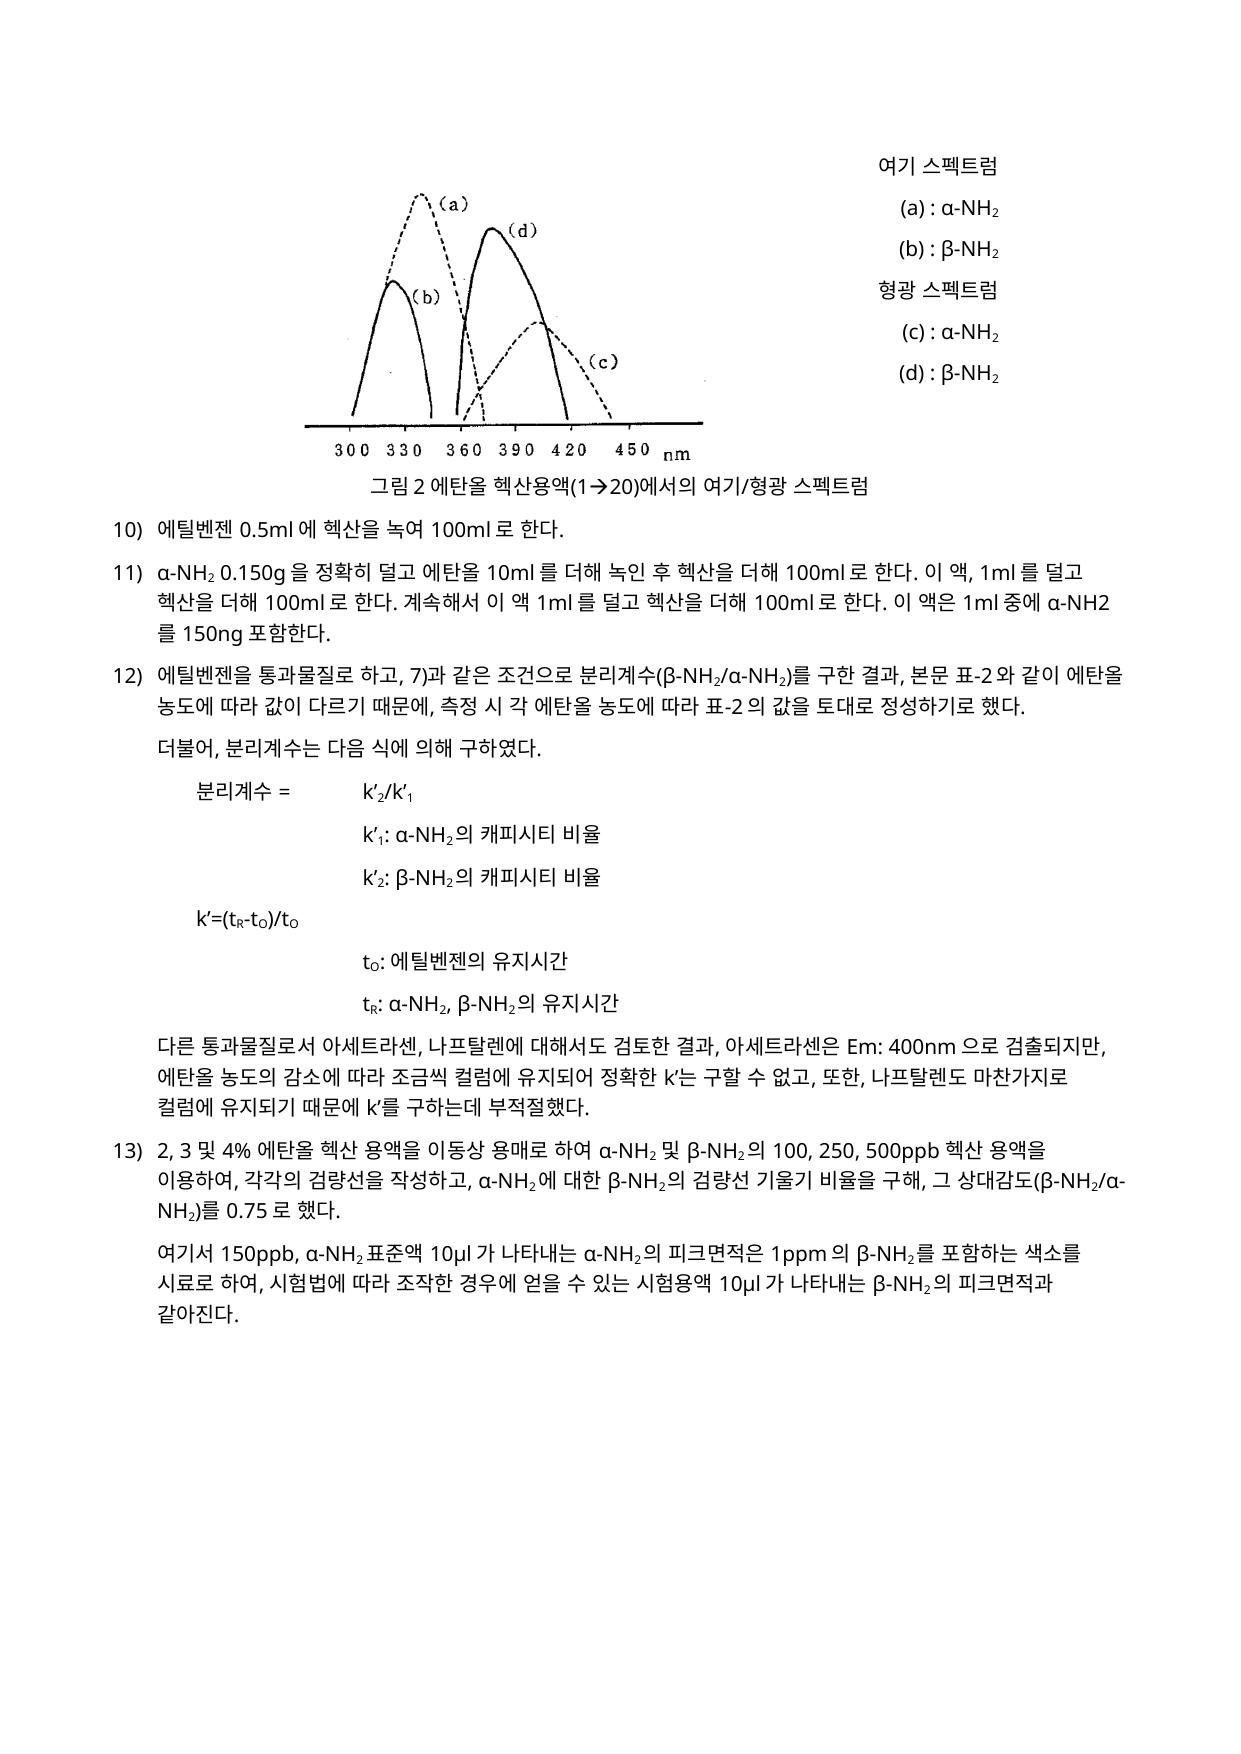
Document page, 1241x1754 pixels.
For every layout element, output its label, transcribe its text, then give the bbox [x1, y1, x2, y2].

text 11) α-NH2 0.150g을 정확히 덜고 에탄올 10ml를 더해 녹인 후 헥산을 더해 100ml로 한다. 이 액, 1ml를 덜고 헥산을 더해 100ml로 한다. 계속해서 이 액 1ml를 덜고 헥산을 더해 100ml로 한다. 이 액은 1ml중에 α-NH2를 150ng 포함한다. [112, 556, 1128, 647]
text k’2: β-NH2의 캐피시티 비율 [112, 861, 1128, 891]
text 여기서 150ppb, α-NH2 표준액 10μl가 나타내는 α-NH2의 피크면적은 1ppm의 β-NH2를 포함하는 색소를 시료로 하여, 시험법에 따라 조작한 경우에 얻을 수 있는 시험용액 10μl가 나타내는 β-NH2의 피크면적과 같아진다. [157, 1237, 1128, 1328]
text 분리계수 = k’2/k’1 [112, 776, 1128, 806]
text 12) 에틸벤젠을 통과물질로 하고, 7)과 같은 조건으로 분리계수(β-NH2/α-NH2)를 구한 결과, 본문 표-2와 같이 에탄올 농도에 따라 값이 다르기 때문에, 측정 시 각 에탄올 농도에 따라 표-2의 값을 토대로 정성하기로 했다. [112, 659, 1128, 720]
text 다른 통과물질로서 아세트라센, 나프탈렌에 대해서도 검토한 결과, 아세트라센은 Em: 400nm으로 검출되지만, 에탄올 농도의 감소에 따라 조금씩 컬럼에 유지되어 정확한 k’는 구할 수 없고, 또한, 나프탈렌도 마찬가지로 컬럼에 유지되기 때문에 k’를 구하는데 부적절했다. [157, 1031, 1128, 1121]
text k’=(tR-tO)/tO [112, 904, 1128, 932]
table_header 여기 스펙트럼 (a) : α-NH2 (b) : β-NH2 형광 스펙트럼 (c) : α-NH2 (d) : β-NH2 [798, 150, 1010, 471]
table_header [230, 150, 797, 471]
text tR: α-NH2, β-NH2의 유지시간 [112, 988, 1128, 1018]
text k’1: α-NH2의 캐피시티 비율 [112, 818, 1128, 849]
text 10) 에틸벤젠 0.5ml에 헥산을 녹여 100ml로 한다. [112, 513, 1128, 544]
text 그림2 에탄올 헥산용액(120)에서의 여기/형광 스펙트럼 [112, 471, 1128, 501]
text 더불어, 분리계수는 다음 식에 의해 구하였다. [157, 733, 1128, 763]
text tO: 에틸벤젠의 유지시간 [112, 945, 1128, 975]
text 13) 2, 3 및 4% 에탄올 헥산 용액을 이동상 용매로 하여 α-NH2 및 β-NH2의 100, 250, 500ppb 헥산 용액을 이용하여, 각각의 검량선을 작성하고, α-NH2에 대한 β-NH2의 검량선 기울기 비율을 구해, 그 상대감도(β-NH2/α-NH2)를 0.75로 했다. [112, 1134, 1128, 1225]
